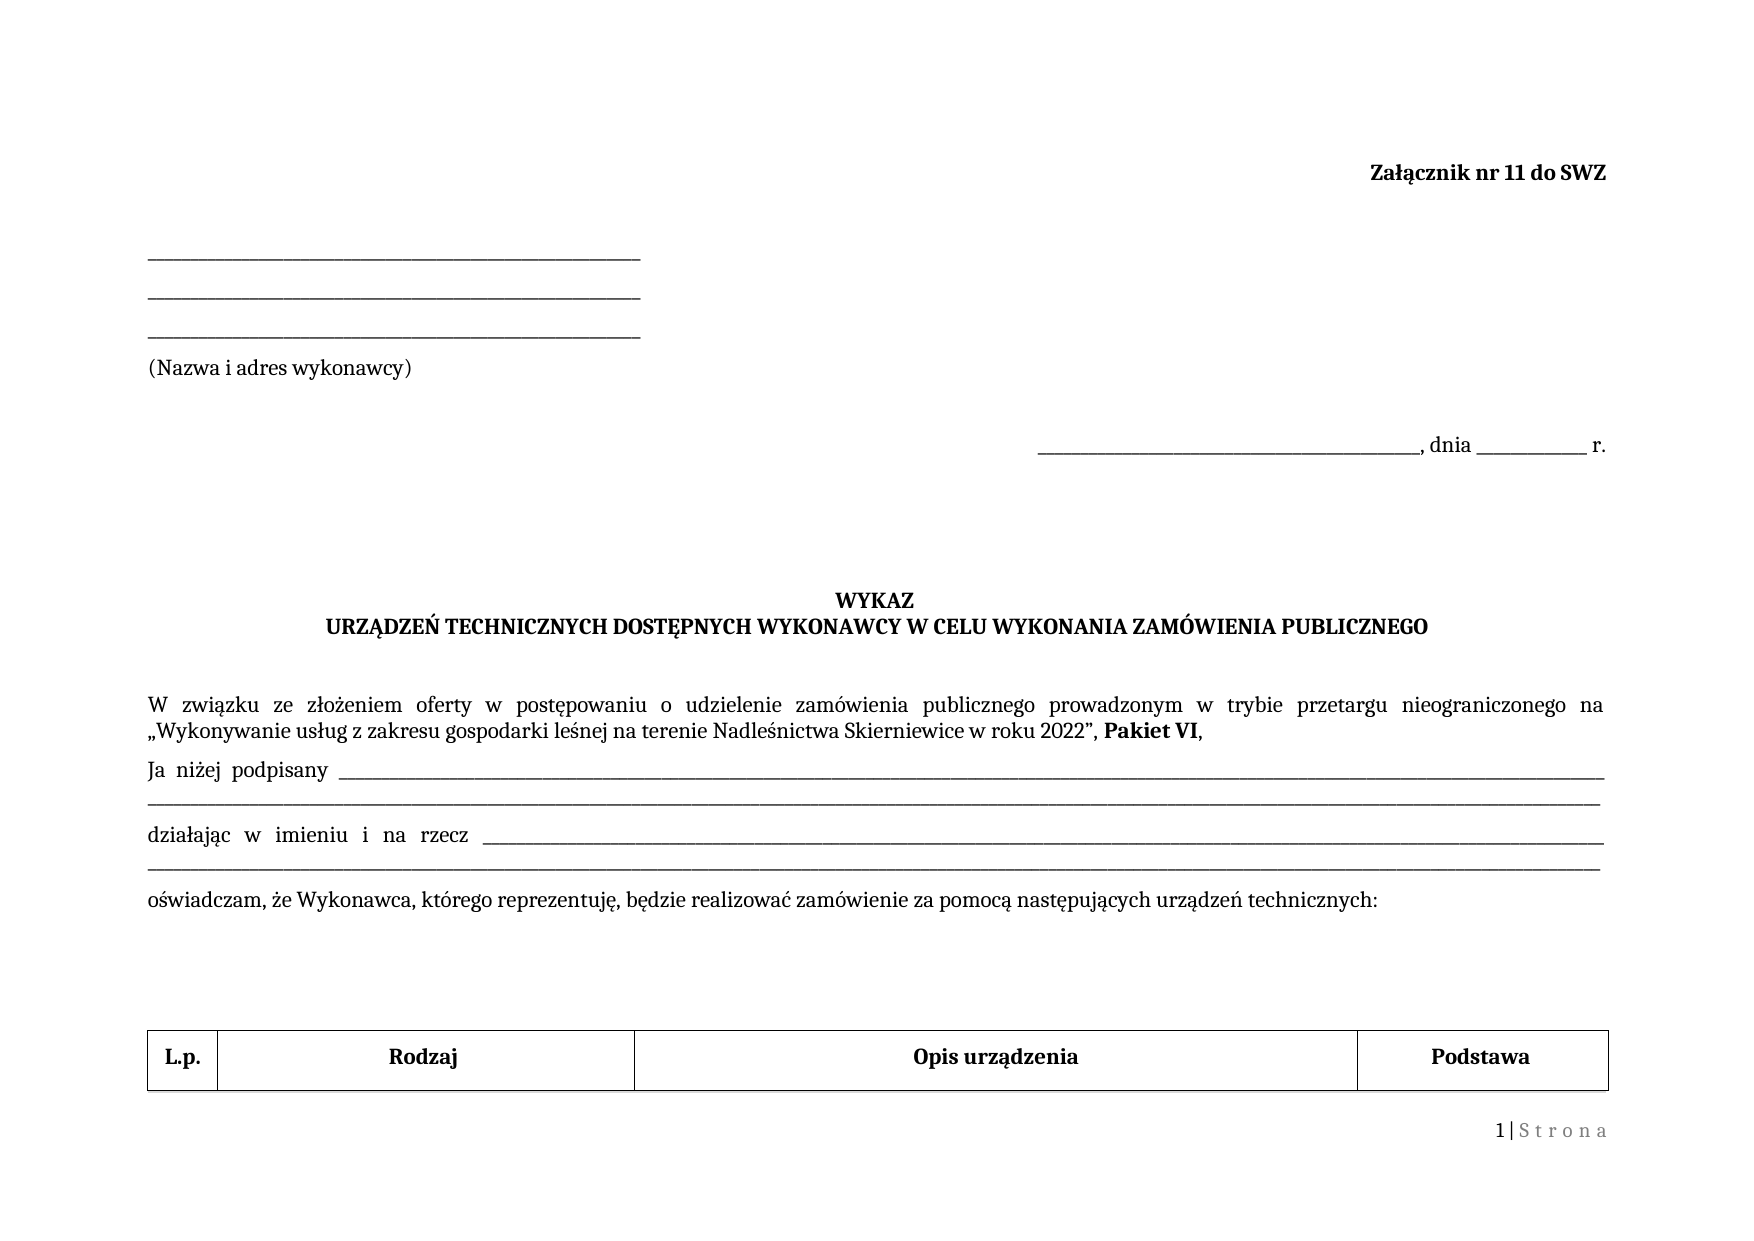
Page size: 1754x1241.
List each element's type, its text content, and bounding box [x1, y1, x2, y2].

text _____________________________________________, dnia _____________ r. [148, 432, 1606, 458]
text działając w imieniu i na rzecz ____________________________________________________________________________________________________________________________________ ___________________________________________________________________________________________________________________________________________________________________________ [148, 822, 1606, 875]
text Ja niżej podpisany _____________________________________________________________________________________________________________________________________________________ ___________________________________________________________________________________________________________________________________________________________________________ [148, 757, 1606, 809]
table_header Rodzaj urządzenia [218, 1031, 634, 1090]
table_header L.p. [148, 1031, 217, 1090]
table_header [635, 1031, 1357, 1090]
text WYKAZ URZĄDZEŃ TECHNICZNYCH DOSTĘPNYCH WYKONAWCY W CELU WYKONANIA ZAMÓWIENIA PUBLICZNEGO [148, 587, 1606, 640]
text Załącznik nr 11 do SWZ [148, 160, 1606, 186]
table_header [1358, 1031, 1608, 1090]
text (Nazwa i adres wykonawcy) [148, 354, 1606, 381]
text W związku ze złożeniem oferty w postępowaniu o udzielenie zamówienia publicznego prowadzonym w trybie przetargu nieograniczonego na „Wykonywanie usług z zakresu gospodarki leśnej na terenie Nadleśnictwa Skierniewice w roku 2022”, Pakiet VI, [148, 692, 1606, 744]
text oświadczam, że Wykonawca, którego reprezentuję, będzie realizować zamówienie za pomocą następujących urządzeń technicznych: [148, 887, 1606, 913]
text __________________________________________________________ [148, 238, 1606, 264]
text __________________________________________________________ [148, 316, 1606, 342]
text __________________________________________________________ [148, 277, 1606, 303]
